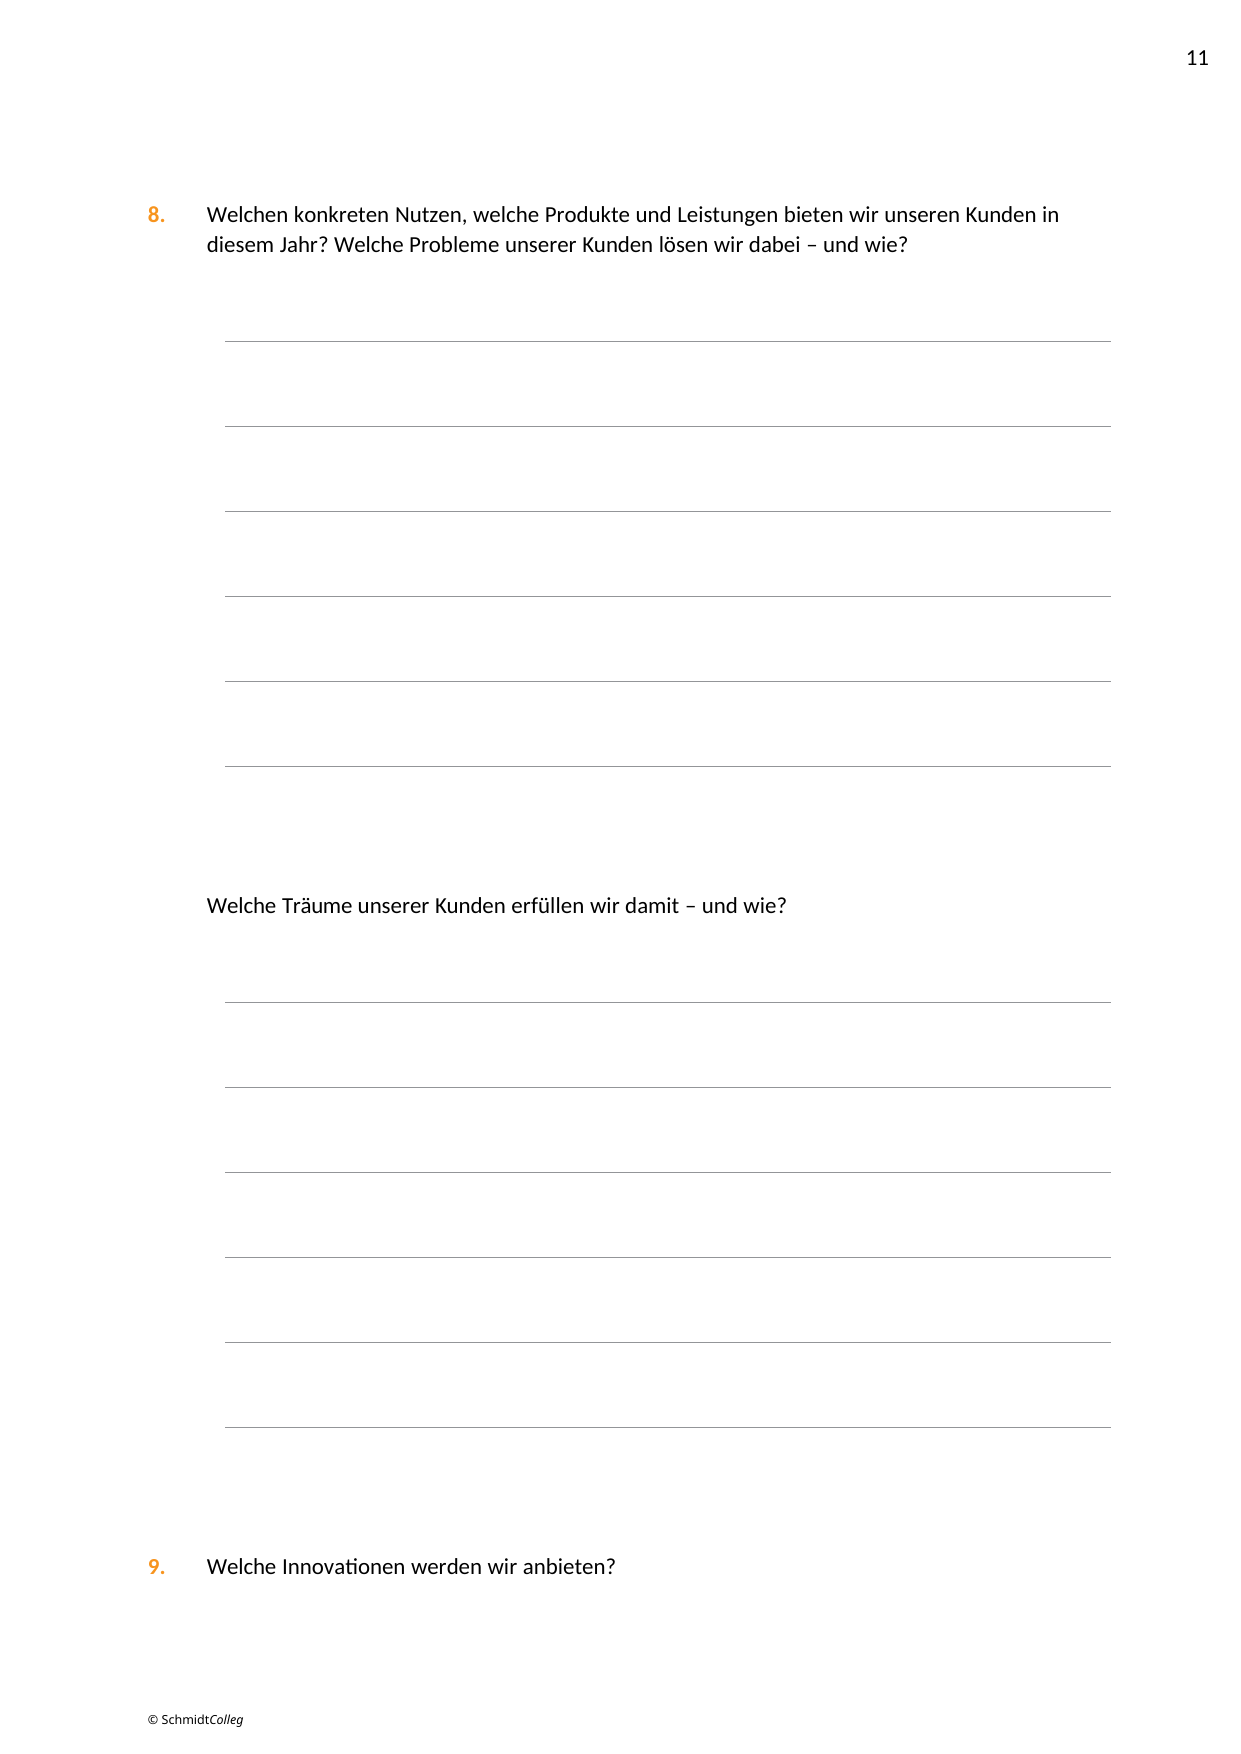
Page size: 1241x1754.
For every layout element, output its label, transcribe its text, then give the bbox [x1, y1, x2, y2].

list Welche Innovationen werden wir anbieten? [148, 1552, 1209, 1580]
list Welchen konkreten Nutzen, welche Produkte und Leistungen bieten wir unseren Kunden in diesem Jahr? Welche Probleme unserer Kunden lösen wir dabei – und wie? [148, 200, 1060, 258]
text Welche Träume unserer Kunden erfüllen wir damit – und wie? [207, 891, 1209, 919]
